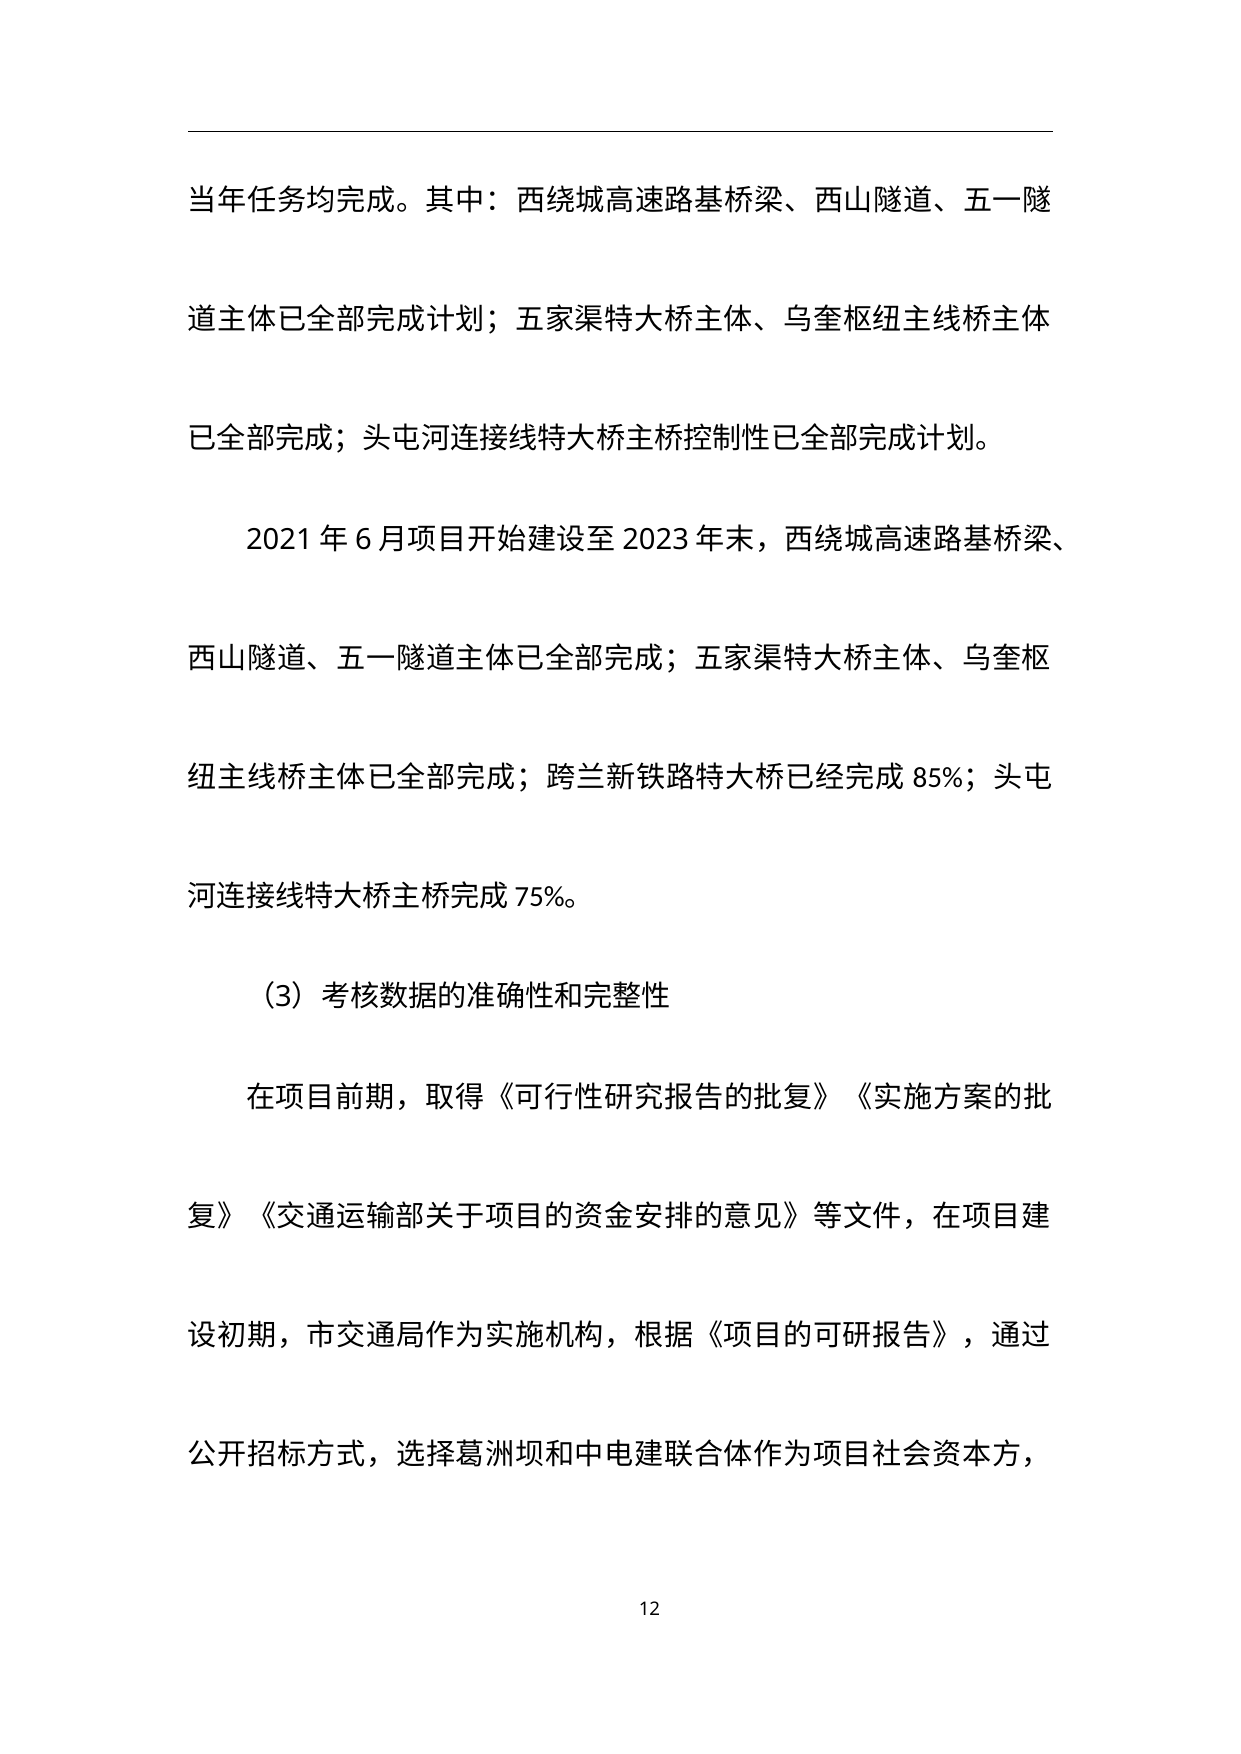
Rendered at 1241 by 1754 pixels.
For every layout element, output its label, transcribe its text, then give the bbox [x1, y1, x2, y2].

text 2021年6月项目开始建设至2023年末，西绕城高速路基桥梁、西山隧道、五一隧道主体已全部完成；五家渠特大桥主体、乌奎枢纽主线桥主体已全部完成；跨兰新铁路特大桥已经完成85%；头屯河连接线特大桥主桥完成75%。 [187, 497, 1053, 933]
text （3）考核数据的准确性和完整性 [187, 954, 1053, 1034]
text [187, 158, 1053, 476]
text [187, 1055, 1053, 1492]
